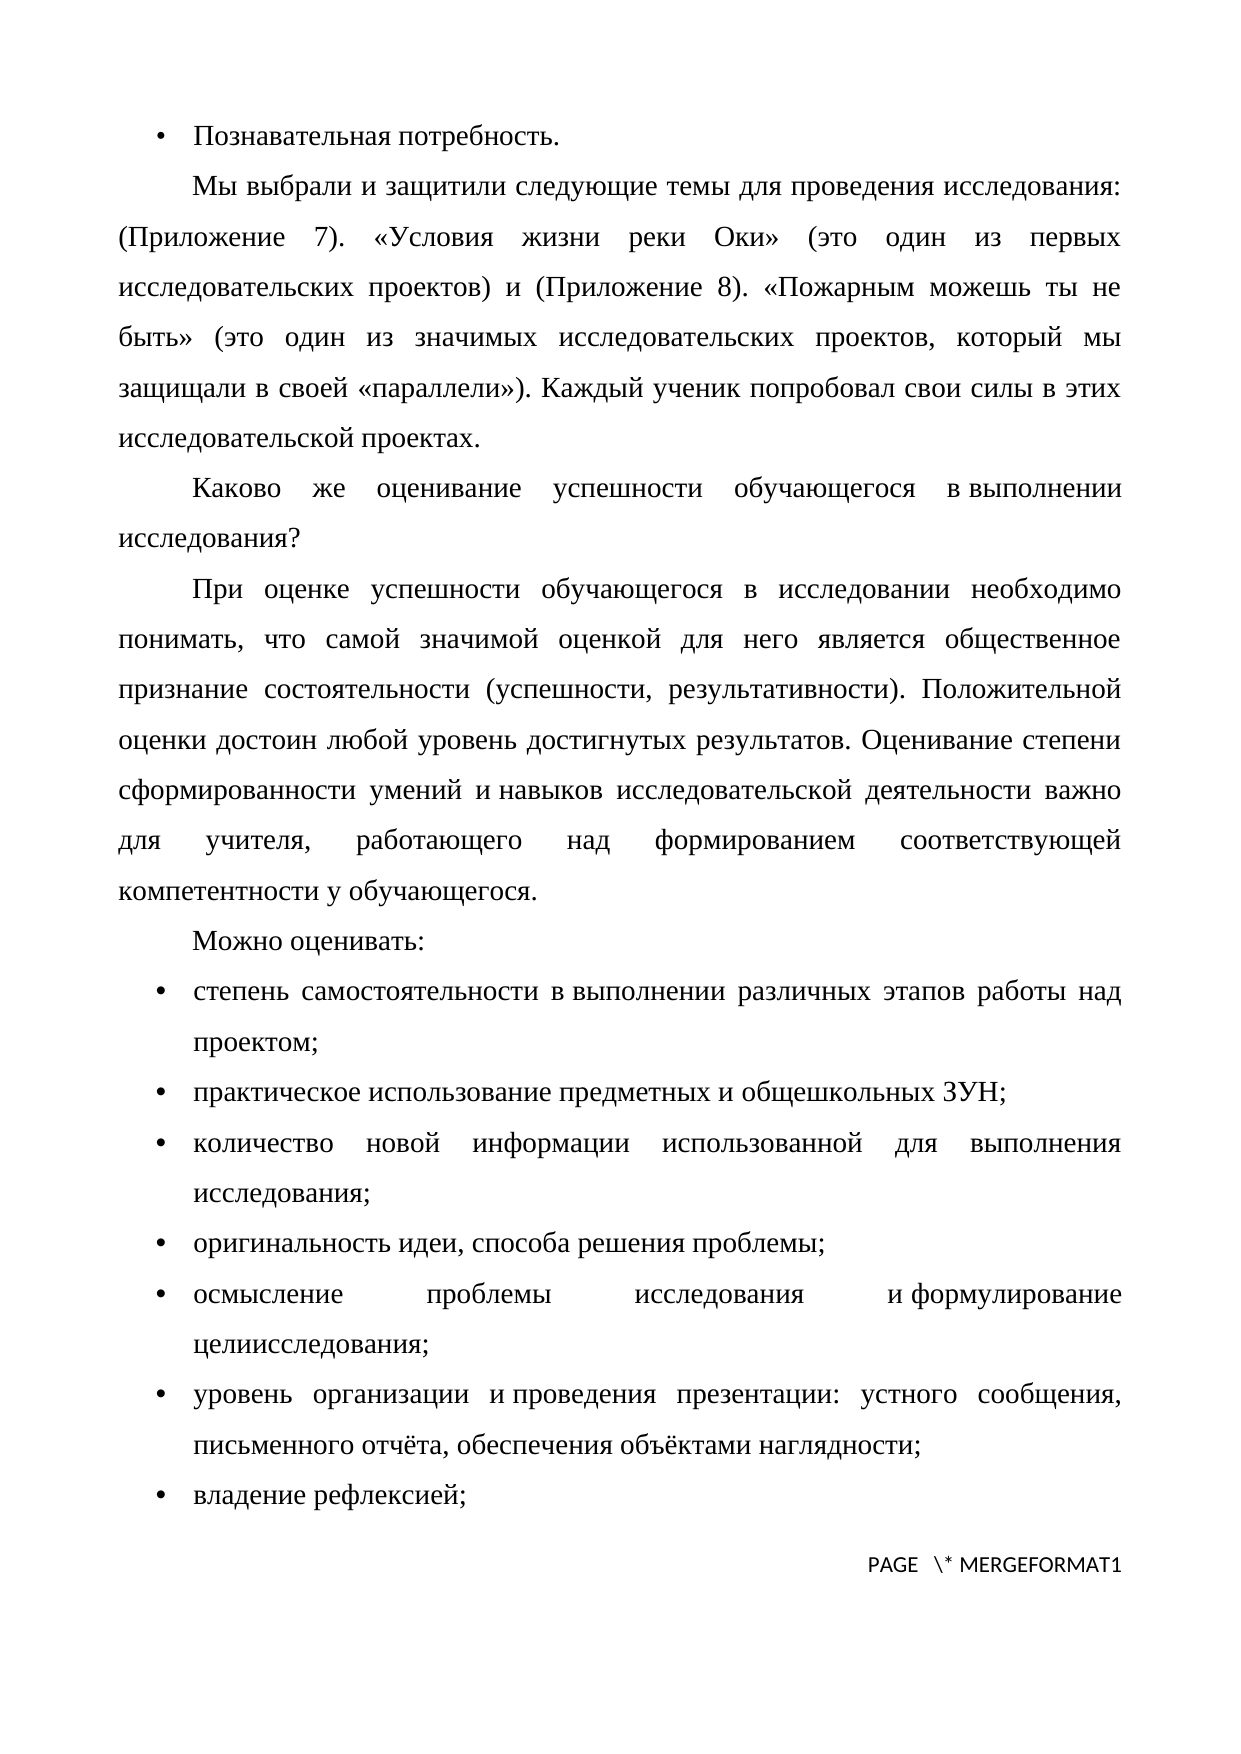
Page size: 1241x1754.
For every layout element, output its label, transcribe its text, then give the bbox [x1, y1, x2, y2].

list степень самостоятельности в выполнении различных этапов работы над проектом; [156, 973, 1122, 1057]
list практическое использование предметных и общешкольных ЗУН; [156, 1074, 1122, 1108]
text При оценке успешности обучающегося в исследовании необходимо понимать, что самой значимой оценкой для него является общественное признание состоятельности (успешности, результативности). Положительной оценки достоин любой уровень достигнутых результатов. Оценивание степени сформированности умений и навыков исследовательской деятельности важно для учителя, работающего над формированием соответствующей компетентности у обучающегося. [118, 571, 1122, 906]
list владение рефлексией; [156, 1477, 1122, 1511]
list количество новой информации использованной для выполнения исследования; [156, 1124, 1122, 1208]
list осмысление проблемы исследования и формулирование целиисследования; [156, 1276, 1122, 1360]
list уровень организации и проведения презентации: устного сообщения, письменного отчёта, обеспечения объёктами наглядности; [156, 1376, 1122, 1460]
text Можно оценивать: [118, 923, 1122, 957]
text Мы выбрали и защитили следующие темы для проведения исследования: (Приложение 7). «Условия жизни реки Оки» (это один из первых исследовательских проектов) и (Приложение 8). «Пожарным можешь ты не быть» (это один из значимых исследовательских проектов, который мы защищали в своей «параллели»). Каждый ученик попробовал свои силы в этих исследовательской проектах. [118, 168, 1122, 453]
list Познавательная потребность. [156, 118, 1122, 152]
text Каково же оценивание успешности обучающегося в выполнении исследования? [118, 470, 1122, 554]
list оригинальность идеи, способа решения проблемы; [156, 1225, 1122, 1259]
